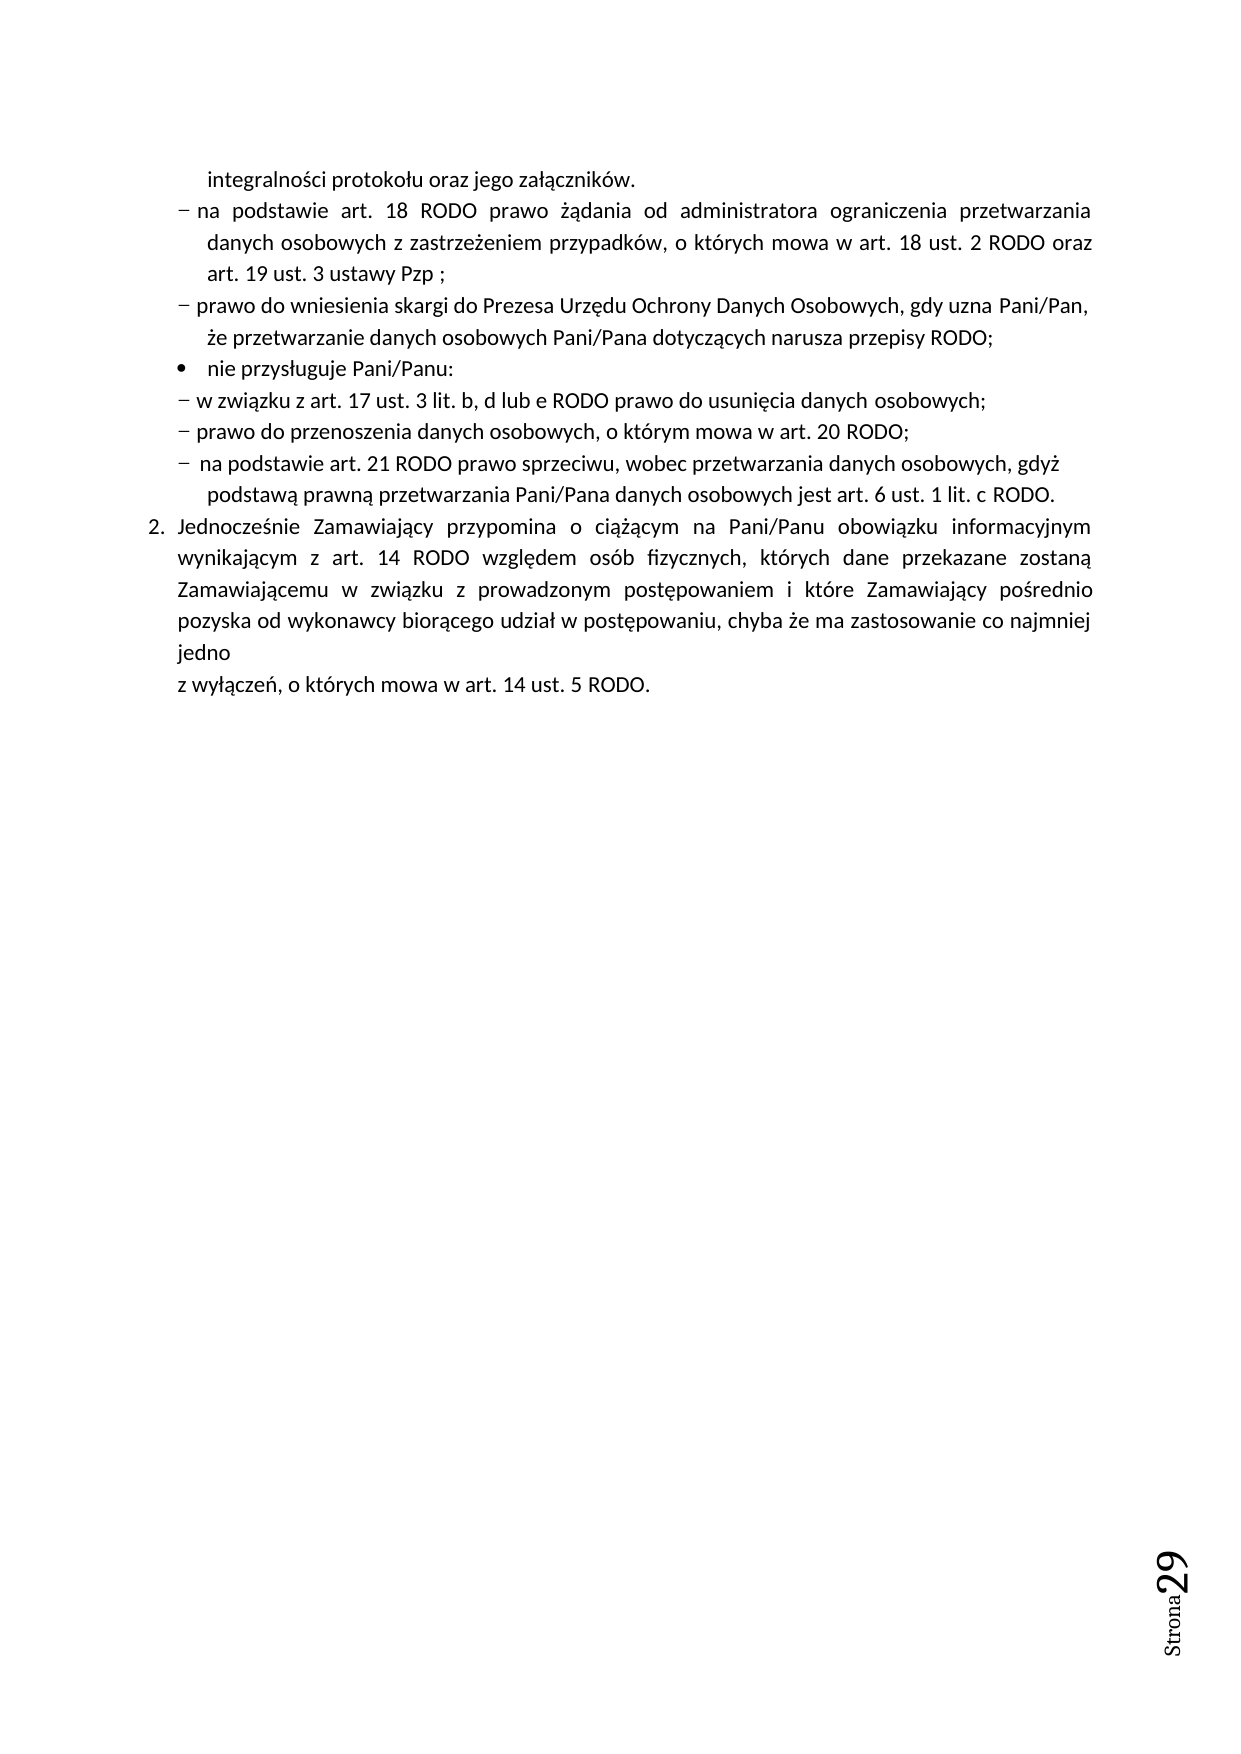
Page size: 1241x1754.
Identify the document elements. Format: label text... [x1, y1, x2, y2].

list prawo do wniesienia skargi do Prezesa Urzędu Ochrony Danych Osobowych, gdy uzna Pani/Pan, [177, 291, 1105, 319]
text że przetwarzanie danych osobowych Pani/Pana dotyczących narusza przepisy RODO; [207, 323, 1105, 351]
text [207, 165, 1093, 193]
list Jednocześnie Zamawiający przypomina o ciążącym na Pani/Panu obowiązku informacyjnym wynikającym z art. 14 RODO względem osób fizycznych, których dane przekazane zostaną Zamawiającemu w związku z prowadzonym postępowaniem i które Zamawiający pośrednio pozyska od wykonawcy biorącego udział w postępowaniu, chyba że ma zastosowanie co najmniej jedno z wyłączeń, o których mowa w art. 14 ust. 5 RODO. [148, 512, 1093, 698]
list w związku z art. 17 ust. 3 lit. b, d lub e RODO prawo do usunięcia danych osobowych; [177, 386, 1105, 414]
list prawo do przenoszenia danych osobowych, o którym mowa w art. 20 RODO; [177, 417, 1105, 445]
list na podstawie art. 18 RODO prawo żądania od administratora ograniczenia przetwarzania danych osobowych z zastrzeżeniem przypadków, o których mowa w art. 18 ust. 2 RODO oraz art. 19 ust. 3 ustawy Pzp ; [177, 196, 1093, 287]
list na podstawie art. 21 RODO prawo sprzeciwu, wobec przetwarzania danych osobowych, gdyż podstawą prawną przetwarzania Pani/Pana danych osobowych jest art. 6 ust. 1 lit. c RODO. [177, 449, 1093, 508]
list nie przysługuje Pani/Panu: [177, 354, 1105, 382]
